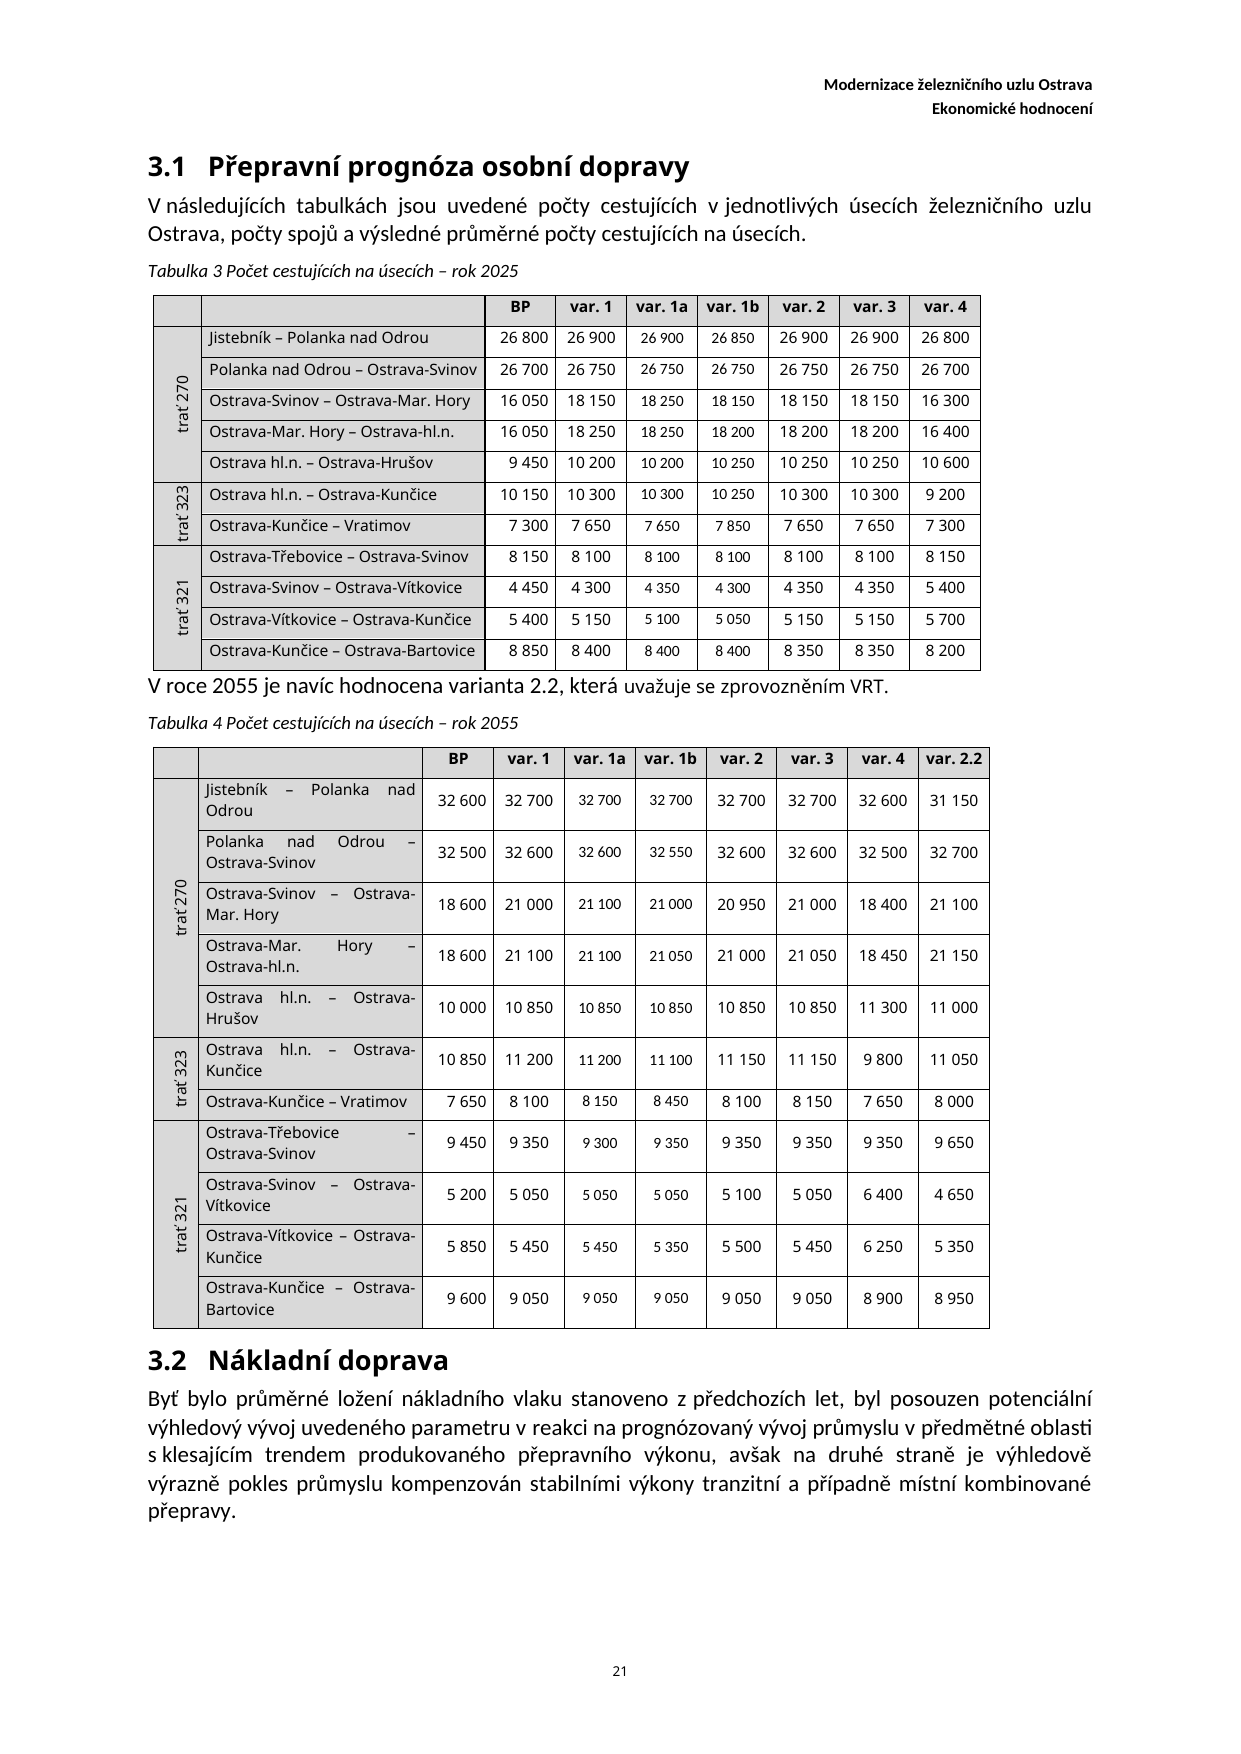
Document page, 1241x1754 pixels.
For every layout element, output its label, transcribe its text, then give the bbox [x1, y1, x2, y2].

table_cell 7 650 [848, 1090, 918, 1120]
table_cell 32 700 [777, 779, 847, 830]
table_cell 4 350 [627, 577, 697, 607]
table_cell 8 200 [910, 640, 980, 670]
table_cell 9 450 [423, 1121, 493, 1172]
table_cell 32 700 [565, 779, 635, 830]
table_cell 16 050 [486, 390, 555, 420]
text Tabulka 4 Počet cestujících na úsecích – rok 2055 [148, 711, 1093, 734]
table_cell 7 650 [769, 515, 839, 545]
table_cell 10 300 [769, 483, 839, 513]
table_cell 4 450 [486, 577, 555, 607]
table_cell 21 150 [919, 935, 989, 985]
table_header var. 1 [556, 296, 626, 326]
table_cell 18 600 [423, 935, 493, 985]
table_cell 32 600 [777, 831, 847, 882]
table_cell 26 900 [769, 327, 839, 357]
table_cell 9 050 [777, 1277, 847, 1328]
table_header [154, 748, 198, 778]
table_cell Jistebník – Polanka nad Odrou [199, 779, 422, 830]
table_cell 32 500 [423, 831, 493, 882]
table_cell 9 350 [636, 1121, 706, 1172]
table_cell 18 200 [769, 421, 839, 451]
table_cell 11 100 [636, 1038, 706, 1089]
table_cell Ostrava-Vítkovice – Ostrava-Kunčice [199, 1225, 422, 1276]
table_cell 10 850 [565, 986, 635, 1037]
table_cell 11 150 [777, 1038, 847, 1089]
table_cell 8 150 [565, 1090, 635, 1120]
table_cell 32 600 [494, 831, 564, 882]
table_cell 4 300 [556, 577, 626, 607]
table_cell 9 050 [565, 1277, 635, 1328]
table_cell 32 600 [707, 831, 776, 882]
table_cell 9 600 [423, 1277, 493, 1328]
table_cell 21 000 [494, 883, 564, 933]
table_cell 11 200 [565, 1038, 635, 1089]
table_header var. 3 [777, 748, 847, 778]
table_cell 18 200 [840, 421, 909, 451]
table_cell 5 150 [556, 608, 626, 638]
table_cell 26 700 [910, 358, 980, 388]
table_cell 8 350 [840, 640, 909, 670]
table_cell 9 350 [707, 1121, 776, 1172]
table_cell 32 600 [423, 779, 493, 830]
table_cell 7 650 [840, 515, 909, 545]
table_cell 11 150 [707, 1038, 776, 1089]
table_cell 9 350 [848, 1121, 918, 1172]
table_header [154, 296, 201, 326]
table_cell Ostrava-Třebovice – Ostrava-Svinov [202, 546, 484, 576]
table_cell 11 200 [494, 1038, 564, 1089]
table_cell 8 850 [486, 640, 555, 670]
table_cell 9 050 [636, 1277, 706, 1328]
table_cell 21 000 [777, 883, 847, 933]
table_cell 8 100 [698, 546, 768, 576]
table_cell 21 100 [565, 883, 635, 933]
table_cell 21 000 [636, 883, 706, 933]
table_cell 5 500 [707, 1225, 776, 1276]
table_cell 32 600 [565, 831, 635, 882]
table_cell Ostrava-Vítkovice – Ostrava-Kunčice [202, 608, 484, 638]
table_cell 5 050 [494, 1173, 564, 1224]
table_cell 5 050 [698, 608, 768, 638]
table_cell 32 500 [848, 831, 918, 882]
table_cell 8 150 [486, 546, 555, 576]
table_cell 8 100 [840, 546, 909, 576]
table_cell 9 350 [494, 1121, 564, 1172]
table_cell 5 400 [910, 577, 980, 607]
table_header var. 1a [565, 748, 635, 778]
table_header [199, 748, 422, 778]
table_cell 7 650 [423, 1090, 493, 1120]
table_cell 10 300 [627, 483, 697, 513]
table_cell 10 600 [910, 452, 980, 482]
table_cell trať 321 [154, 1121, 198, 1328]
table_header var. 1 [494, 748, 564, 778]
table_cell 4 650 [919, 1173, 989, 1224]
table_cell 18 150 [840, 390, 909, 420]
table_cell 8 400 [698, 640, 768, 670]
table_cell 8 000 [919, 1090, 989, 1120]
table_cell 10 850 [777, 986, 847, 1037]
table_cell 11 050 [919, 1038, 989, 1089]
table_header var. 4 [910, 296, 980, 326]
table_cell 5 150 [840, 608, 909, 638]
table_cell 8 100 [494, 1090, 564, 1120]
table_cell 21 000 [707, 935, 776, 985]
table_cell Jistebník – Polanka nad Odrou [202, 327, 484, 357]
table_cell trať 270 [154, 327, 201, 482]
table_cell 7 300 [486, 515, 555, 545]
table_cell 26 750 [840, 358, 909, 388]
table_cell 21 050 [777, 935, 847, 985]
text V roce 2055 je navíc hodnocena varianta 2.2, která uvažuje se zprovozněním VRT. [148, 671, 1093, 699]
table_cell 5 700 [910, 608, 980, 638]
table_cell 18 150 [698, 390, 768, 420]
table_cell 8 150 [910, 546, 980, 576]
table_cell 5 100 [707, 1173, 776, 1224]
table_cell 10 250 [698, 452, 768, 482]
table_cell 11 300 [848, 986, 918, 1037]
table_cell 5 350 [636, 1225, 706, 1276]
table_cell 10 250 [769, 452, 839, 482]
table_header var. 1b [698, 296, 768, 326]
table_cell Ostrava-Kunčice – Vratimov [202, 515, 484, 545]
table_cell Ostrava-Třebovice – Ostrava-Svinov [199, 1121, 422, 1172]
table_cell 9 650 [919, 1121, 989, 1172]
table_cell Ostrava-Svinov – Ostrava-Mar. Hory [202, 390, 484, 420]
table_cell Ostrava hl.n. – Ostrava-Hrušov [202, 452, 484, 482]
table_cell 9 450 [486, 452, 555, 482]
table_cell 5 050 [636, 1173, 706, 1224]
table_cell 5 050 [777, 1173, 847, 1224]
subtitle Nákladní doprava [148, 1341, 1093, 1378]
table_cell 26 800 [486, 327, 555, 357]
table_cell 26 900 [840, 327, 909, 357]
table_cell 16 300 [910, 390, 980, 420]
table_cell 8 400 [627, 640, 697, 670]
table_cell 32 700 [707, 779, 776, 830]
table_cell 9 050 [707, 1277, 776, 1328]
table_cell 18 250 [627, 390, 697, 420]
text V následujících tabulkách jsou uvedené počty cestujících v jednotlivých úsecích železničního uzlu Ostrava, počty spojů a výsledné průměrné počty cestujících na úsecích. [148, 191, 1093, 247]
table_cell 20 950 [707, 883, 776, 933]
table_header var. 2.2 [919, 748, 989, 778]
table_cell Ostrava-Svinov – Ostrava-Vítkovice [199, 1173, 422, 1224]
table_cell 26 750 [627, 358, 697, 388]
table_cell 4 350 [840, 577, 909, 607]
table_cell trať 323 [154, 483, 201, 545]
table_cell Ostrava-Svinov – Ostrava-Vítkovice [202, 577, 484, 607]
table_cell 18 400 [848, 883, 918, 933]
subtitle Přepravní prognóza osobní dopravy [148, 148, 1093, 184]
table_cell 8 100 [627, 546, 697, 576]
table_cell Ostrava-Mar. Hory – Ostrava-hl.n. [202, 421, 484, 451]
table_cell 10 300 [840, 483, 909, 513]
table_cell 26 750 [698, 358, 768, 388]
table_header var. 3 [840, 296, 909, 326]
table_cell 10 250 [698, 483, 768, 513]
table_cell 18 250 [627, 421, 697, 451]
table_cell 10 850 [707, 986, 776, 1037]
table_cell 9 300 [565, 1121, 635, 1172]
table_cell Ostrava hl.n. – Ostrava-Kunčice [202, 483, 484, 513]
table_cell 10 850 [423, 1038, 493, 1089]
table_cell 8 350 [769, 640, 839, 670]
table_cell 26 900 [627, 327, 697, 357]
table_header var. 1a [627, 296, 697, 326]
table_cell 21 100 [494, 935, 564, 985]
table_cell 5 400 [486, 608, 555, 638]
table_cell 18 250 [556, 421, 626, 451]
table_cell 8 100 [769, 546, 839, 576]
table_cell 10 300 [556, 483, 626, 513]
table_cell Ostrava-Kunčice – Ostrava-Bartovice [199, 1277, 422, 1328]
table_cell 8 900 [848, 1277, 918, 1328]
text Byť bylo průměrné ložení nákladního vlaku stanoveno z předchozích let, byl posouzen potenciální výhledový vývoj uvedeného parametru v reakci na prognózovaný vývoj průmyslu v předmětné oblasti s klesajícím trendem produkovaného přepravního výkonu, avšak na druhé straně je výhledově výrazně pokles průmyslu kompenzován stabilními výkony tranzitní a případně místní kombinované přepravy. [148, 1384, 1093, 1525]
table_header var. 2 [769, 296, 839, 326]
table_cell 5 450 [565, 1225, 635, 1276]
table_cell 26 850 [698, 327, 768, 357]
table_cell 7 850 [698, 515, 768, 545]
table_cell 7 650 [556, 515, 626, 545]
table_cell 10 200 [556, 452, 626, 482]
table_cell 8 100 [556, 546, 626, 576]
table_cell 6 400 [848, 1173, 918, 1224]
table_cell 8 100 [707, 1090, 776, 1120]
table_cell 7 650 [627, 515, 697, 545]
table_cell 18 150 [769, 390, 839, 420]
table_header var. 4 [848, 748, 918, 778]
table_cell 4 300 [698, 577, 768, 607]
table_cell 8 150 [777, 1090, 847, 1120]
text Tabulka 3 Počet cestujících na úsecích – rok 2025 [148, 259, 1093, 282]
table_cell 8 450 [636, 1090, 706, 1120]
table_cell 10 250 [840, 452, 909, 482]
table_cell 9 350 [777, 1121, 847, 1172]
table_cell 26 800 [910, 327, 980, 357]
table_cell 32 600 [848, 779, 918, 830]
table_cell 26 900 [556, 327, 626, 357]
table_cell 5 200 [423, 1173, 493, 1224]
table_header BP [486, 296, 555, 326]
table_header BP [423, 748, 493, 778]
table_cell 4 350 [769, 577, 839, 607]
table_cell Ostrava-Kunčice – Ostrava-Bartovice [202, 640, 484, 670]
table_cell 21 050 [636, 935, 706, 985]
table_cell Polanka nad Odrou – Ostrava-Svinov [202, 358, 484, 388]
table_cell trať 323 [154, 1038, 198, 1120]
table_cell 5 100 [627, 608, 697, 638]
table_cell 18 450 [848, 935, 918, 985]
table_cell 5 850 [423, 1225, 493, 1276]
table_cell 6 250 [848, 1225, 918, 1276]
table_cell 5 150 [769, 608, 839, 638]
table_cell Ostrava hl.n. – Ostrava-Kunčice [199, 1038, 422, 1089]
table_cell 11 000 [919, 986, 989, 1037]
table_cell 10 850 [636, 986, 706, 1037]
table_cell Polanka nad Odrou – Ostrava-Svinov [199, 831, 422, 882]
table_cell Ostrava-Svinov – Ostrava-Mar. Hory [199, 883, 422, 933]
table_cell 7 300 [910, 515, 980, 545]
table_cell Ostrava-Kunčice – Vratimov [199, 1090, 422, 1120]
table_cell 9 050 [494, 1277, 564, 1328]
table_cell 5 450 [494, 1225, 564, 1276]
table_cell 18 200 [698, 421, 768, 451]
table_header var. 2 [707, 748, 776, 778]
table_cell 5 350 [919, 1225, 989, 1276]
table_cell 21 100 [565, 935, 635, 985]
table_cell 5 050 [565, 1173, 635, 1224]
table_cell 32 550 [636, 831, 706, 882]
table_cell 18 600 [423, 883, 493, 933]
table_cell 21 100 [919, 883, 989, 933]
table_cell 16 400 [910, 421, 980, 451]
table_cell 10 000 [423, 986, 493, 1037]
table_cell trať 270 [154, 779, 198, 1037]
table_cell 26 750 [556, 358, 626, 388]
table_cell 32 700 [494, 779, 564, 830]
table_cell 32 700 [636, 779, 706, 830]
table_cell Ostrava hl.n. – Ostrava-Hrušov [199, 986, 422, 1037]
table_header [202, 296, 484, 326]
table_cell 9 800 [848, 1038, 918, 1089]
table_cell 8 950 [919, 1277, 989, 1328]
table_cell 5 450 [777, 1225, 847, 1276]
table_cell 8 400 [556, 640, 626, 670]
table_cell 9 200 [910, 483, 980, 513]
table_cell Ostrava-Mar. Hory – Ostrava-hl.n. [199, 935, 422, 985]
table_cell trať 321 [154, 546, 201, 670]
table_cell 26 700 [486, 358, 555, 388]
table_cell 16 050 [486, 421, 555, 451]
table_cell 10 850 [494, 986, 564, 1037]
table_cell 32 700 [919, 831, 989, 882]
table_cell 31 150 [919, 779, 989, 830]
table_cell 10 150 [486, 483, 555, 513]
table_cell 26 750 [769, 358, 839, 388]
table_header var. 1b [636, 748, 706, 778]
table_cell 18 150 [556, 390, 626, 420]
table_cell 10 200 [627, 452, 697, 482]
